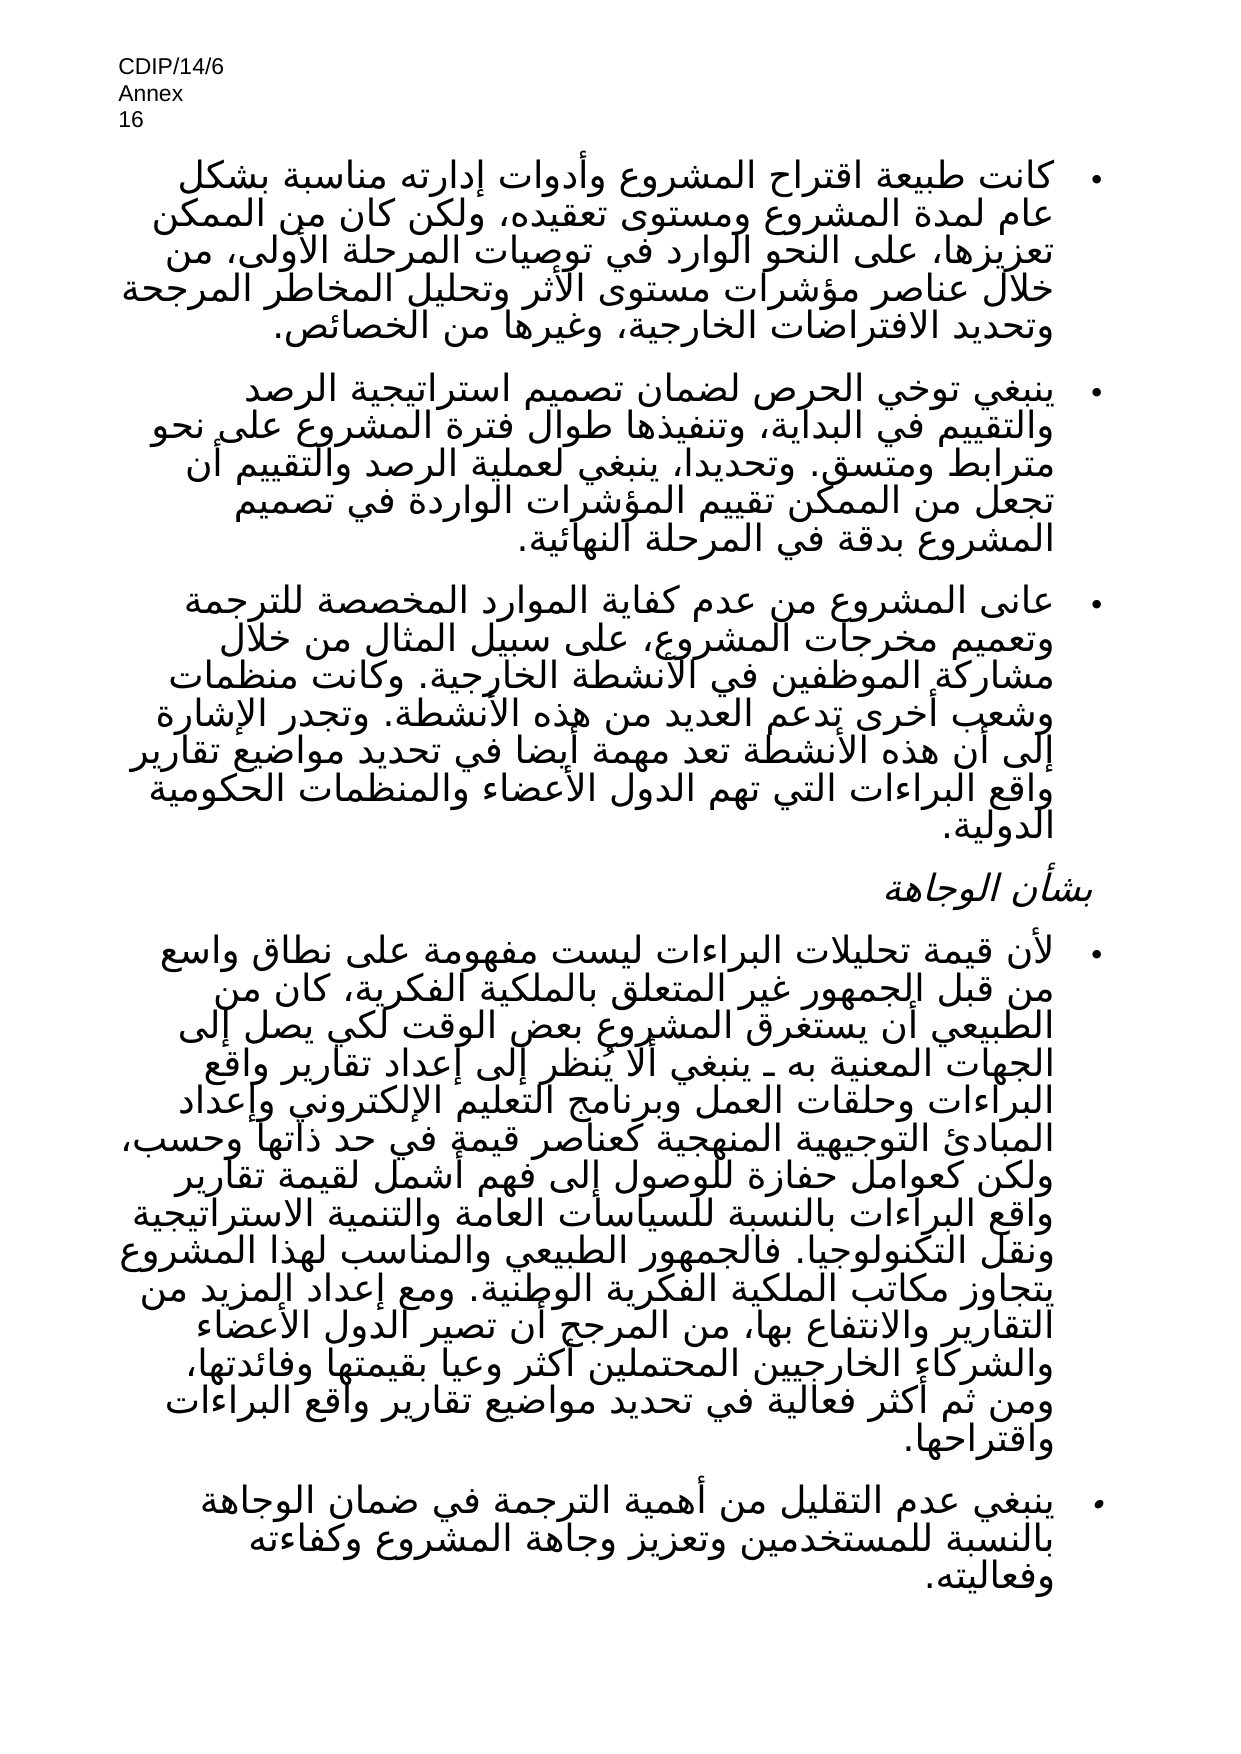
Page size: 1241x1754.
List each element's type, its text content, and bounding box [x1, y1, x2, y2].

list ينبغي عدم التقليل من أهمية الترجمة في ضمان الوجاهة بالنسبة للمستخدمين وتعزيز وجاهة المشروع وكفاءته وفعاليته. [118, 1483, 1092, 1596]
list ينبغي توخي الحرص لضمان تصميم استراتيجية الرصد والتقييم في البداية، وتنفيذها طوال فترة المشروع على نحو مترابط ومتسق. وتحديدا، ينبغي لعملية الرصد والتقييم أن تجعل من الممكن تقييم المؤشرات الواردة في تصميم المشروع بدقة في المرحلة النهائية. [118, 371, 1092, 558]
list كانت طبيعة اقتراح المشروع وأدوات إدارته مناسبة بشكل عام لمدة المشروع ومستوى تعقيده، ولكن كان من الممكن تعزيزها، على النحو الوارد في توصيات المرحلة الأولى، من خلال عناصر مؤشرات مستوى الأثر وتحليل المخاطر المرجحة وتحديد الافتراضات الخارجية، وغيرها من الخصائص. [118, 158, 1092, 346]
text بشأن الوجاهة [118, 871, 1092, 908]
list لأن قيمة تحليلات البراءات ليست مفهومة على نطاق واسع من قبل الجمهور غير المتعلق بالملكية الفكرية، كان من الطبيعي أن يستغرق المشروع بعض الوقت لكي يصل إلى الجهات المعنية به ـ ينبغي ألا يُنظر إلى إعداد تقارير واقع البراءات وحلقات العمل وبرنامج التعليم الإلكتروني وإعداد المبادئ التوجيهية المنهجية كعناصر قيمة في حد ذاتها وحسب، ولكن كعوامل حفازة للوصول إلى فهم أشمل لقيمة تقارير واقع البراءات بالنسبة للسياسات العامة والتنمية الاستراتيجية ونقل التكنولوجيا. فالجمهور الطبيعي والمناسب لهذا المشروع يتجاوز مكاتب الملكية الفكرية الوطنية. ومع إعداد المزيد من التقارير والانتفاع بها، من المرجح أن تصير الدول الأعضاء والشركاء الخارجيين المحتملين أكثر وعيا بقيمتها وفائدتها، ومن ثم أكثر فعالية في تحديد مواضيع تقارير واقع البراءات واقتراحها. [118, 933, 1092, 1458]
list عانى المشروع من عدم كفاية الموارد المخصصة للترجمة وتعميم مخرجات المشروع، على سبيل المثال من خلال مشاركة الموظفين في الأنشطة الخارجية. وكانت منظمات وشعب أخرى تدعم العديد من هذه الأنشطة. وتجدر الإشارة إلى أن هذه الأنشطة تعد مهمة أيضا في تحديد مواضيع تقارير واقع البراءات التي تهم الدول الأعضاء والمنظمات الحكومية الدولية. [118, 583, 1092, 846]
